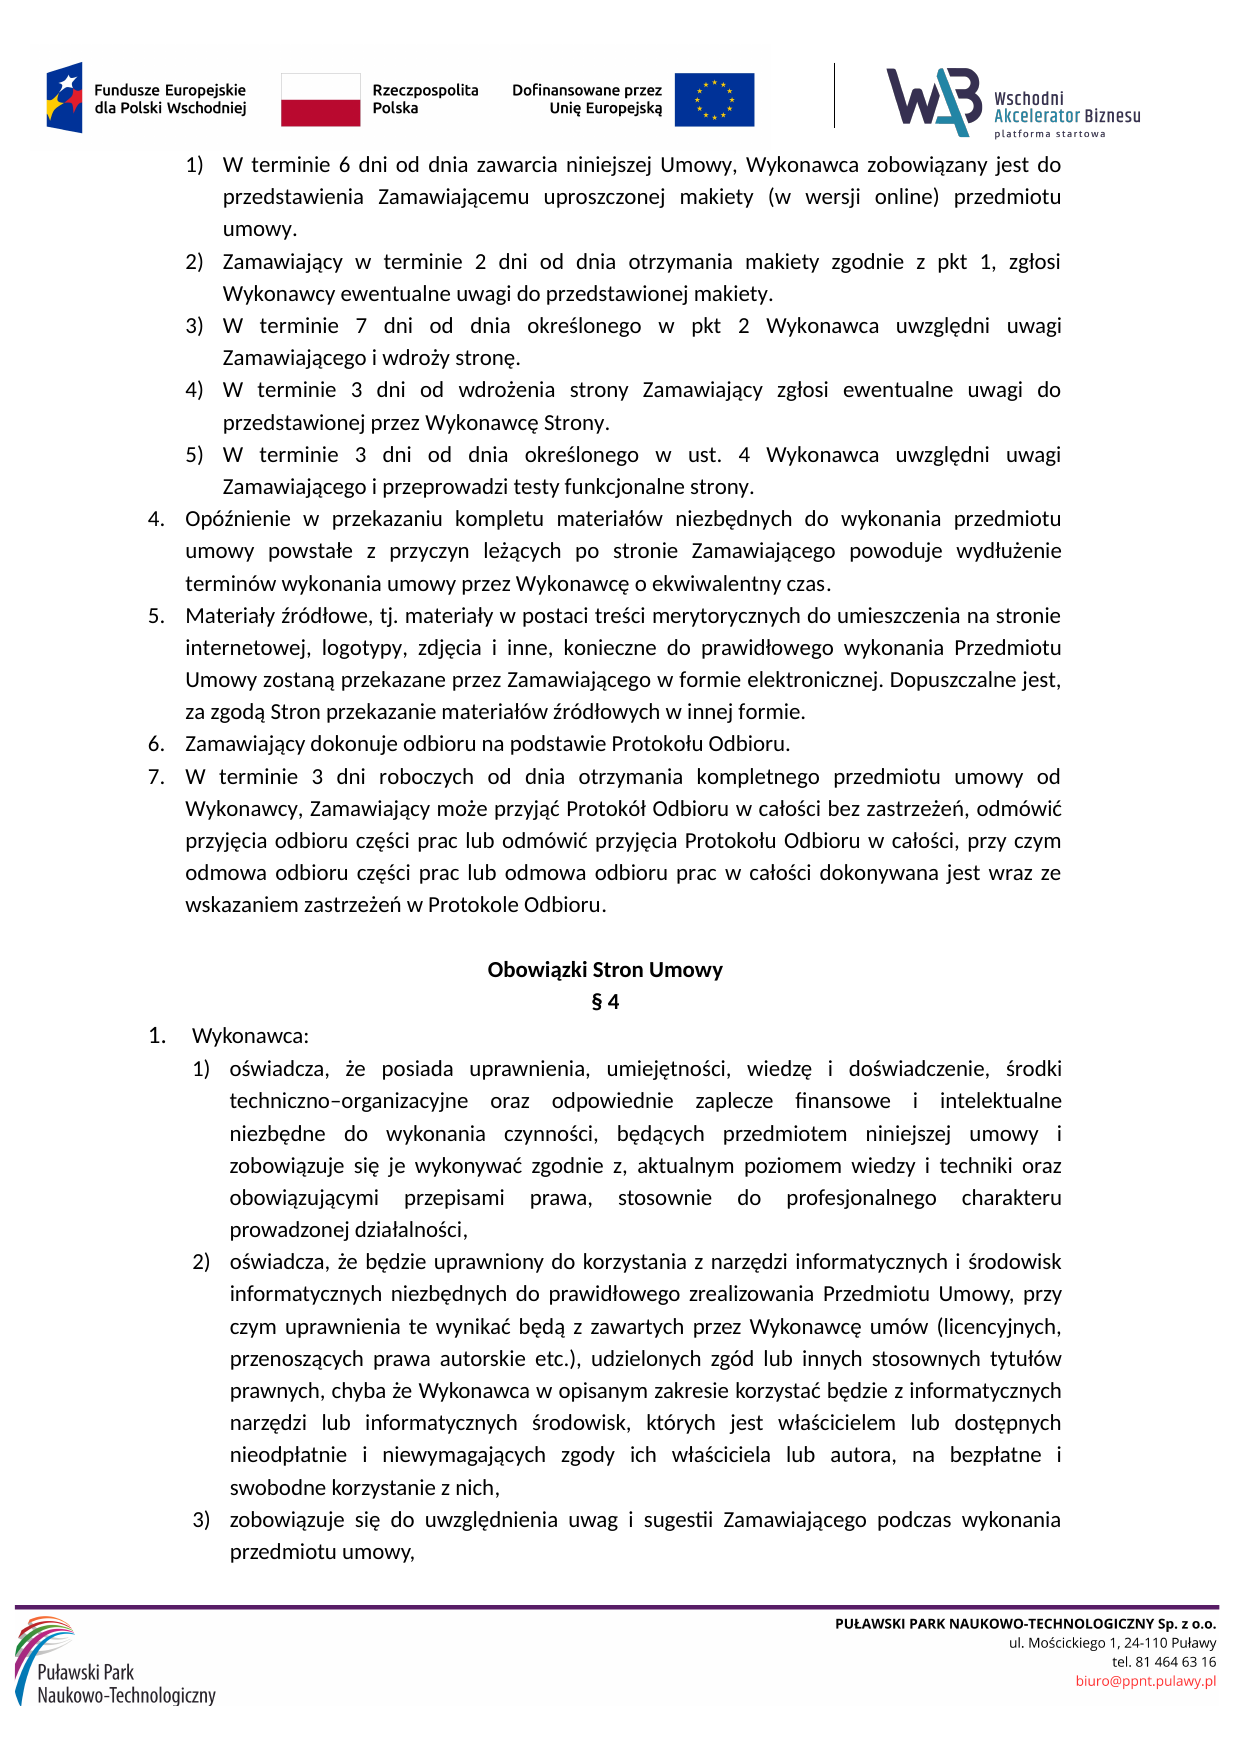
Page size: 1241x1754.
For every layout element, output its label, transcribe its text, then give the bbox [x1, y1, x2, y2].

list Wykonawca: [148, 1019, 1063, 1050]
list zobowiązuje się do uwzględnienia uwag i sugestii Zamawiającego podczas wykonania przedmiotu umowy, [192, 1505, 1063, 1565]
list W terminie 3 dni od dnia określonego w ust. 4 Wykonawca uwzględni uwagi Zamawiającego i przeprowadzi testy funkcjonalne strony. [185, 440, 1063, 500]
list Opóźnienie w przekazaniu kompletu materiałów niezbędnych do wykonania przedmiotu umowy powstałe z przyczyn leżących po stronie Zamawiającego powoduje wydłużenie terminów wykonania umowy przez Wykonawcę o ekwiwalentny czas. [148, 504, 1063, 597]
text Obowiązki Stron Umowy [148, 955, 1063, 983]
picture [29, 44, 772, 151]
list oświadcza, że będzie uprawniony do korzystania z narzędzi informatycznych i środowisk informatycznych niezbędnych do prawidłowego zrealizowania Przedmiotu Umowy, przy czym uprawnienia te wynikać będą z zawartych przez Wykonawcę umów (licencyjnych, przenoszących prawa autorskie etc.), udzielonych zgód lub innych stosownych tytułów prawnych, chyba że Wykonawca w opisanym zakresie korzystać będzie z informatycznych narzędzi lub informatycznych środowisk, których jest właścicielem lub dostępnych nieodpłatnie i niewymagających zgody ich właściciela lub autora, na bezpłatne i swobodne korzystanie z nich, [192, 1247, 1063, 1501]
list W terminie 6 dni od dnia zawarcia niniejszej Umowy, Wykonawca zobowiązany jest do przedstawienia Zamawiającemu uproszczonej makiety (w wersji online) przedmiotu umowy. [185, 150, 1063, 243]
picture [14, 1605, 1220, 1706]
list W terminie 7 dni od dnia określonego w pkt 2 Wykonawca uwzględni uwagi Zamawiającego i wdroży stronę. [185, 311, 1063, 371]
text § 4 [148, 987, 1063, 1015]
list Zamawiający dokonuje odbioru na podstawie Protokołu Odbioru. [148, 729, 1063, 758]
picture [885, 58, 1142, 151]
list oświadcza, że posiada uprawnienia, umiejętności, wiedzę i doświadczenie, środki techniczno–organizacyjne oraz odpowiednie zaplecze finansowe i intelektualne niezbędne do wykonania czynności, będących przedmiotem niniejszej umowy i zobowiązuje się je wykonywać zgodnie z, aktualnym poziomem wiedzy i techniki oraz obowiązującymi przepisami prawa, stosownie do profesjonalnego charakteru prowadzonej działalności, [192, 1054, 1063, 1243]
list Zamawiający w terminie 2 dni od dnia otrzymania makiety zgodnie z pkt 1, zgłosi Wykonawcy ewentualne uwagi do przedstawionej makiety. [185, 247, 1063, 307]
list Materiały źródłowe, tj. materiały w postaci treści merytorycznych do umieszczenia na stronie internetowej, logotypy, zdjęcia i inne, konieczne do prawidłowego wykonania Przedmiotu Umowy zostaną przekazane przez Zamawiającego w formie elektronicznej. Dopuszczalne jest, za zgodą Stron przekazanie materiałów źródłowych w innej formie. [148, 601, 1063, 725]
list W terminie 3 dni roboczych od dnia otrzymania kompletnego przedmiotu umowy od Wykonawcy, Zamawiający może przyjąć Protokół Odbioru w całości bez zastrzeżeń, odmówić przyjęcia odbioru części prac lub odmówić przyjęcia Protokołu Odbioru w całości, przy czym odmowa odbioru części prac lub odmowa odbioru prac w całości dokonywana jest wraz ze wskazaniem zastrzeżeń w Protokole Odbioru. [148, 762, 1063, 918]
list W terminie 3 dni od wdrożenia strony Zamawiający zgłosi ewentualne uwagi do przedstawionej przez Wykonawcę Strony. [185, 376, 1063, 436]
